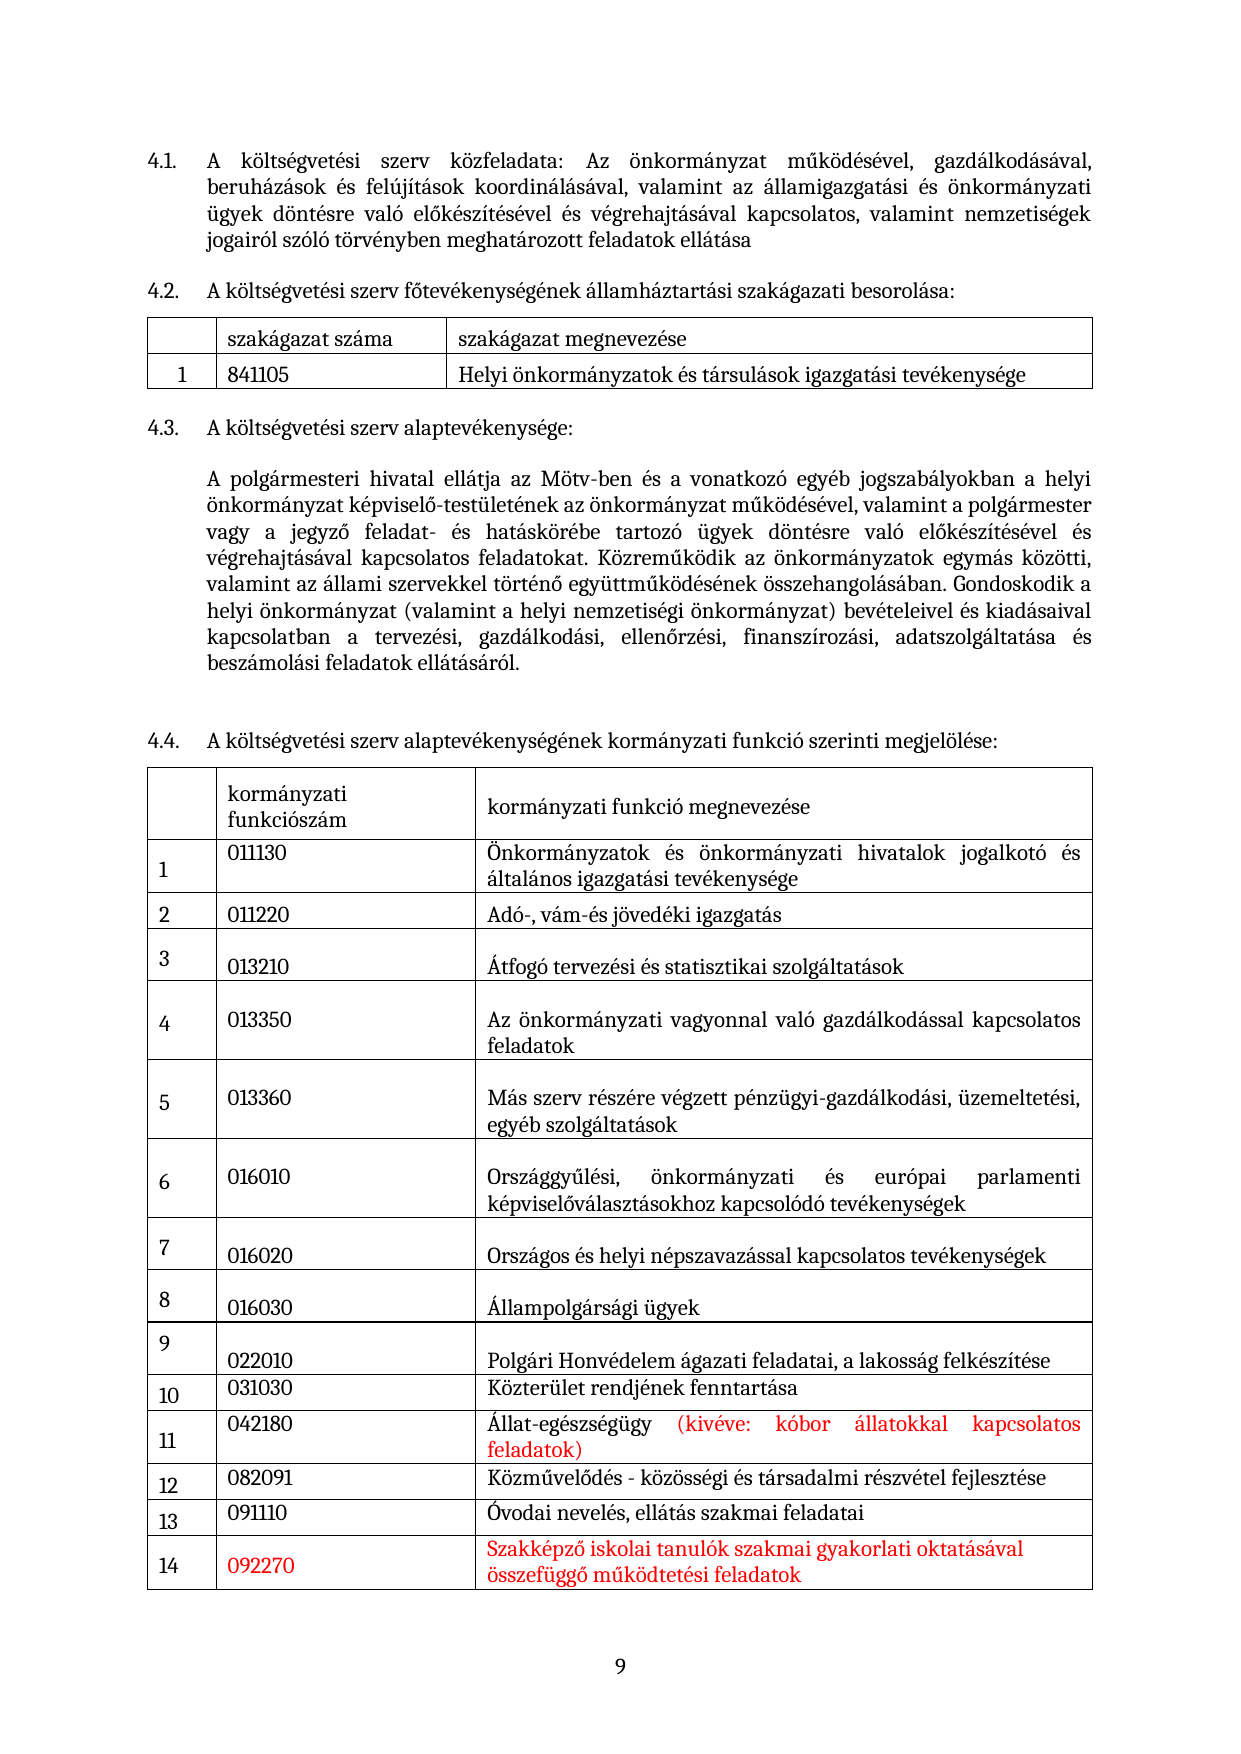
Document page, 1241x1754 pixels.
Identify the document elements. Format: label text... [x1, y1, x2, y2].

table_cell 013360 [217, 1060, 475, 1138]
table_cell Polgári Honvédelem ágazati feladatai, a lakosság felkészítése [476, 1323, 1092, 1374]
table_cell 14 [148, 1536, 216, 1588]
list A költségvetési szerv közfeladata: Az önkormányzat működésével, gazdálkodásával, beruházások és felújítások koordinálásával, valamint az államigazgatási és önkormányzati ügyek döntésre való előkészítésével és végrehajtásával kapcsolatos, valamint nemzetiségek jogairól szóló törvényben meghatározott feladatok ellátása [148, 148, 1093, 253]
text A polgármesteri hivatal ellátja az Mötv-ben és a vonatkozó egyéb jogszabályokban a helyi önkormányzat képviselő-testületének az önkormányzat működésével, valamint a polgármester vagy a jegyző feladat- és hatáskörébe tartozó ügyek döntésre való előkészítésével és végrehajtásával kapcsolatos feladatokat. Közreműködik az önkormányzatok egymás közötti, valamint az állami szervekkel történő együttműködésének összehangolásában. Gondoskodik a helyi önkormányzat (valamint a helyi nemzetiségi önkormányzat) bevételeivel és kiadásaival kapcsolatban a tervezési, gazdálkodási, ellenőrzési, finanszírozási, adatszolgáltatása és beszámolási feladatok ellátásáról. [207, 466, 1093, 677]
table_cell 016030 [217, 1270, 475, 1321]
table_cell Más szerv részére végzett pénzügyi-gazdálkodási, üzemeltetési, egyéb szolgáltatások [476, 1060, 1092, 1138]
table_header [148, 318, 216, 353]
table_cell Szakképző iskolai tanulók szakmai gyakorlati oktatásával összefüggő működtetési feladatok [476, 1536, 1092, 1588]
table_cell 091110 [217, 1500, 475, 1535]
table_cell Állampolgársági ügyek [476, 1270, 1092, 1321]
table_cell 8 [148, 1270, 216, 1321]
table_cell 011220 [217, 893, 475, 928]
table_cell Adó-, vám-és jövedéki igazgatás [476, 893, 1092, 928]
table_cell 022010 [217, 1323, 475, 1374]
table_cell 4 [148, 981, 216, 1059]
table_cell Átfogó tervezési és statisztikai szolgáltatások [476, 929, 1092, 980]
table_cell Az önkormányzati vagyonnal való gazdálkodással kapcsolatos feladatok [476, 981, 1092, 1059]
table_cell 042180 [217, 1411, 475, 1463]
table_header szakágazat száma [217, 318, 446, 353]
table_cell Országos és helyi népszavazással kapcsolatos tevékenységek [476, 1218, 1092, 1269]
table_header kormányzati funkció megnevezése [476, 768, 1092, 838]
table_cell 7 [148, 1218, 216, 1269]
table_cell 092270 [217, 1536, 475, 1588]
table_cell 841105 [217, 354, 446, 388]
table_header szakágazat megnevezése [447, 318, 1092, 353]
table_cell 3 [148, 929, 216, 980]
table_cell Önkormányzatok és önkormányzati hivatalok jogalkotó és általános igazgatási tevékenysége [476, 840, 1092, 892]
table_header kormányzati funkciószám [217, 768, 475, 838]
table_cell 6 [148, 1139, 216, 1217]
table_cell Közterület rendjének fenntartása [476, 1375, 1092, 1409]
list A költségvetési szerv alaptevékenységének kormányzati funkció szerinti megjelölése: [148, 728, 1093, 754]
table_cell 5 [148, 1060, 216, 1138]
table_cell 1 [148, 840, 216, 892]
table_cell Óvodai nevelés, ellátás szakmai feladatai [476, 1500, 1092, 1535]
list A költségvetési szerv főtevékenységének államháztartási szakágazati besorolása: [148, 278, 1093, 304]
list A költségvetési szerv alaptevékenysége: [148, 414, 1093, 441]
table_cell 013350 [217, 981, 475, 1059]
table_cell 031030 [217, 1375, 475, 1409]
table_cell 13 [148, 1500, 216, 1535]
table_cell 9 [148, 1323, 216, 1374]
table_cell 016020 [217, 1218, 475, 1269]
table_cell 1 [148, 354, 216, 388]
table_cell 12 [148, 1464, 216, 1499]
table_cell 013210 [217, 929, 475, 980]
table_cell 082091 [217, 1464, 475, 1499]
table_cell 10 [148, 1375, 216, 1409]
table_cell 016010 [217, 1139, 475, 1217]
table_header [148, 768, 216, 838]
table_cell 11 [148, 1411, 216, 1463]
table_cell Közművelődés - közösségi és társadalmi részvétel fejlesztése [476, 1464, 1092, 1499]
table_cell Állat-egészségügy (kivéve: kóbor állatokkal kapcsolatos feladatok) [476, 1411, 1092, 1463]
table_cell Országgyűlési, önkormányzati és európai parlamenti képviselőválasztásokhoz kapcsolódó tevékenységek [476, 1139, 1092, 1217]
table_cell 011130 [217, 840, 475, 892]
table_cell Helyi önkormányzatok és társulások igazgatási tevékenysége [447, 354, 1092, 388]
table_cell 2 [148, 893, 216, 928]
